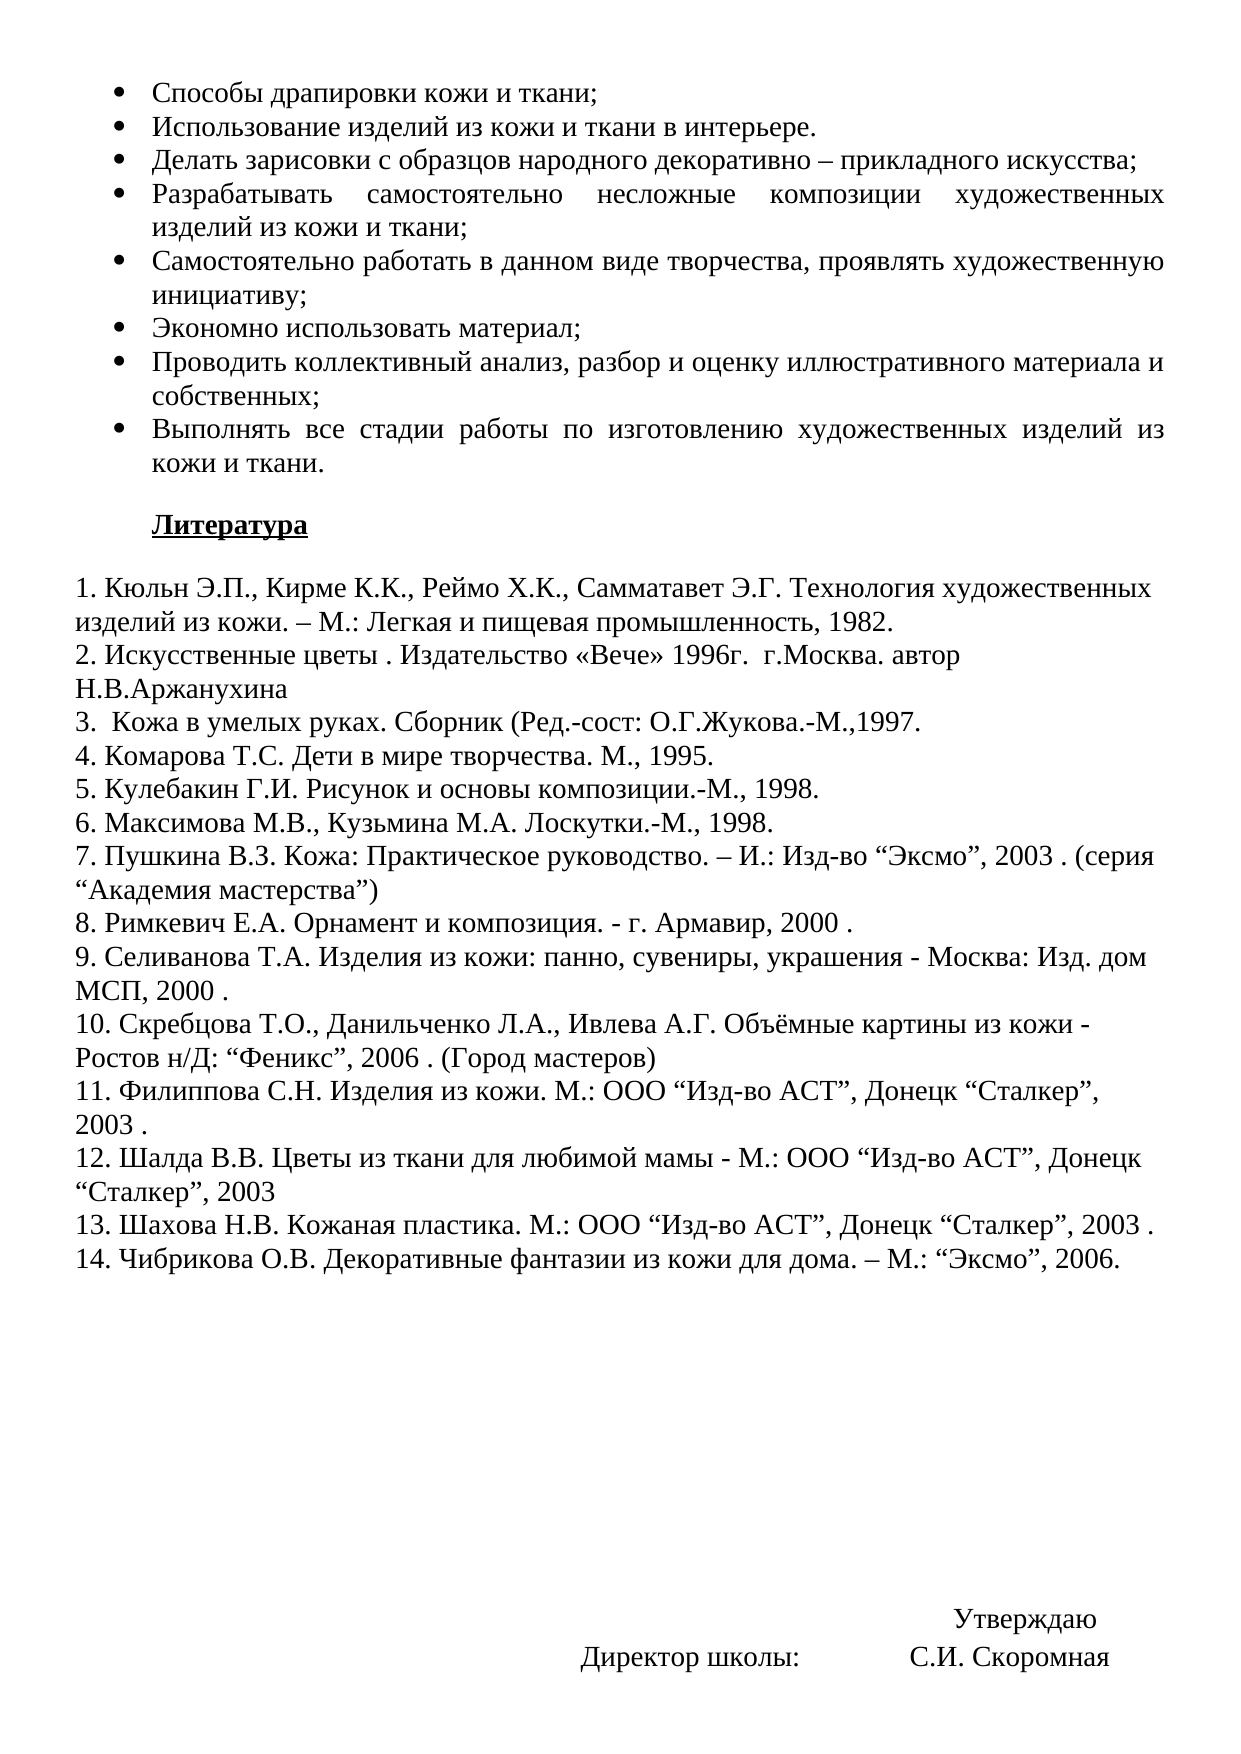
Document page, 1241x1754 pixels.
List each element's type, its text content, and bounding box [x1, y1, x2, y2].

text 6. Максимова М.В., Кузьмина М.А. Лоскутки.-М., 1998. [75, 805, 1165, 838]
text 8. Римкевич Е.А. Орнамент и композиция. - г. Армавир, 2000 . [75, 906, 1165, 939]
list Самостоятельно работать в данном виде творчества, проявлять художественную инициативу; [114, 243, 1165, 310]
list Экономно использовать материал; [114, 310, 1165, 344]
text 2. Искусственные цветы . Издательство «Вече» 1996г. г.Москва. автор Н.В.Аржанухина [75, 637, 1165, 704]
text 13. Шахова Н.В. Кожаная пластика. М.: ООО “Изд-во АСТ”, Донецк “Сталкер”, 2003 . [75, 1207, 1165, 1241]
list Делать зарисовки с образцов народного декоративно – прикладного искусства; [114, 142, 1165, 176]
list Проводить коллективный анализ, разбор и оценку иллюстративного материала и собственных; [114, 344, 1165, 411]
text 14. Чибрикова О.В. Декоративные фантазии из кожи для дома. – М.: “Эксмо”, 2006. [75, 1241, 1165, 1274]
list Использование изделий из кожи и ткани в интерьере. [114, 109, 1165, 142]
text 12. Шалда В.В. Цветы из ткани для любимой мамы - М.: ООО “Изд-во АСТ”, Донецк “Сталкер”, 2003 [75, 1140, 1165, 1207]
text 9. Селиванова Т.А. Изделия из кожи: панно, сувениры, украшения - Москва: Изд. дом МСП, 2000 . [75, 939, 1165, 1006]
text 4. Комарова Т.С. Дети в мире творчества. М., 1995. [75, 738, 1165, 771]
text 3. Кожа в умелых руках. Сборник (Ред.-сост: О.Г.Жукова.-М.,1997. [75, 704, 1165, 738]
text Утверждаю [75, 1601, 1165, 1634]
text 10. Скребцова Т.О., Данильченко Л.А., Ивлева А.Г. Объёмные картины из кожи - Ростов н/Д: “Феникс”, 2006 . (Город мастеров) [75, 1006, 1165, 1073]
text 1. Кюльн Э.П., Кирме К.К., Реймо Х.К., Самматавет Э.Г. Технология художественных изделий из кожи. – М.: Легкая и пищевая промышленность, 1982. [75, 570, 1165, 637]
text 5. Кулебакин Г.И. Рисунок и основы композиции.-М., 1998. [75, 771, 1165, 805]
list Разрабатывать самостоятельно несложные композиции художественных изделий из кожи и ткани; [114, 176, 1165, 243]
list Выполнять все стадии работы по изготовлению художественных изделий из кожи и ткани. [114, 411, 1165, 478]
text 7. Пушкина В.З. Кожа: Практическое руководство. – И.: Изд-во “Эксмо”, 2003 . (серия “Академия мастерства”) [75, 838, 1165, 906]
list Способы драпировки кожи и ткани; [114, 75, 1165, 109]
text 11. Филиппова С.Н. Изделия из кожи. М.: ООО “Изд-во АСТ”, Донецк “Сталкер”, 2003 . [75, 1073, 1165, 1140]
text Директор школы: С.И. Скоромная [75, 1639, 1165, 1673]
text Литература [152, 507, 1165, 541]
